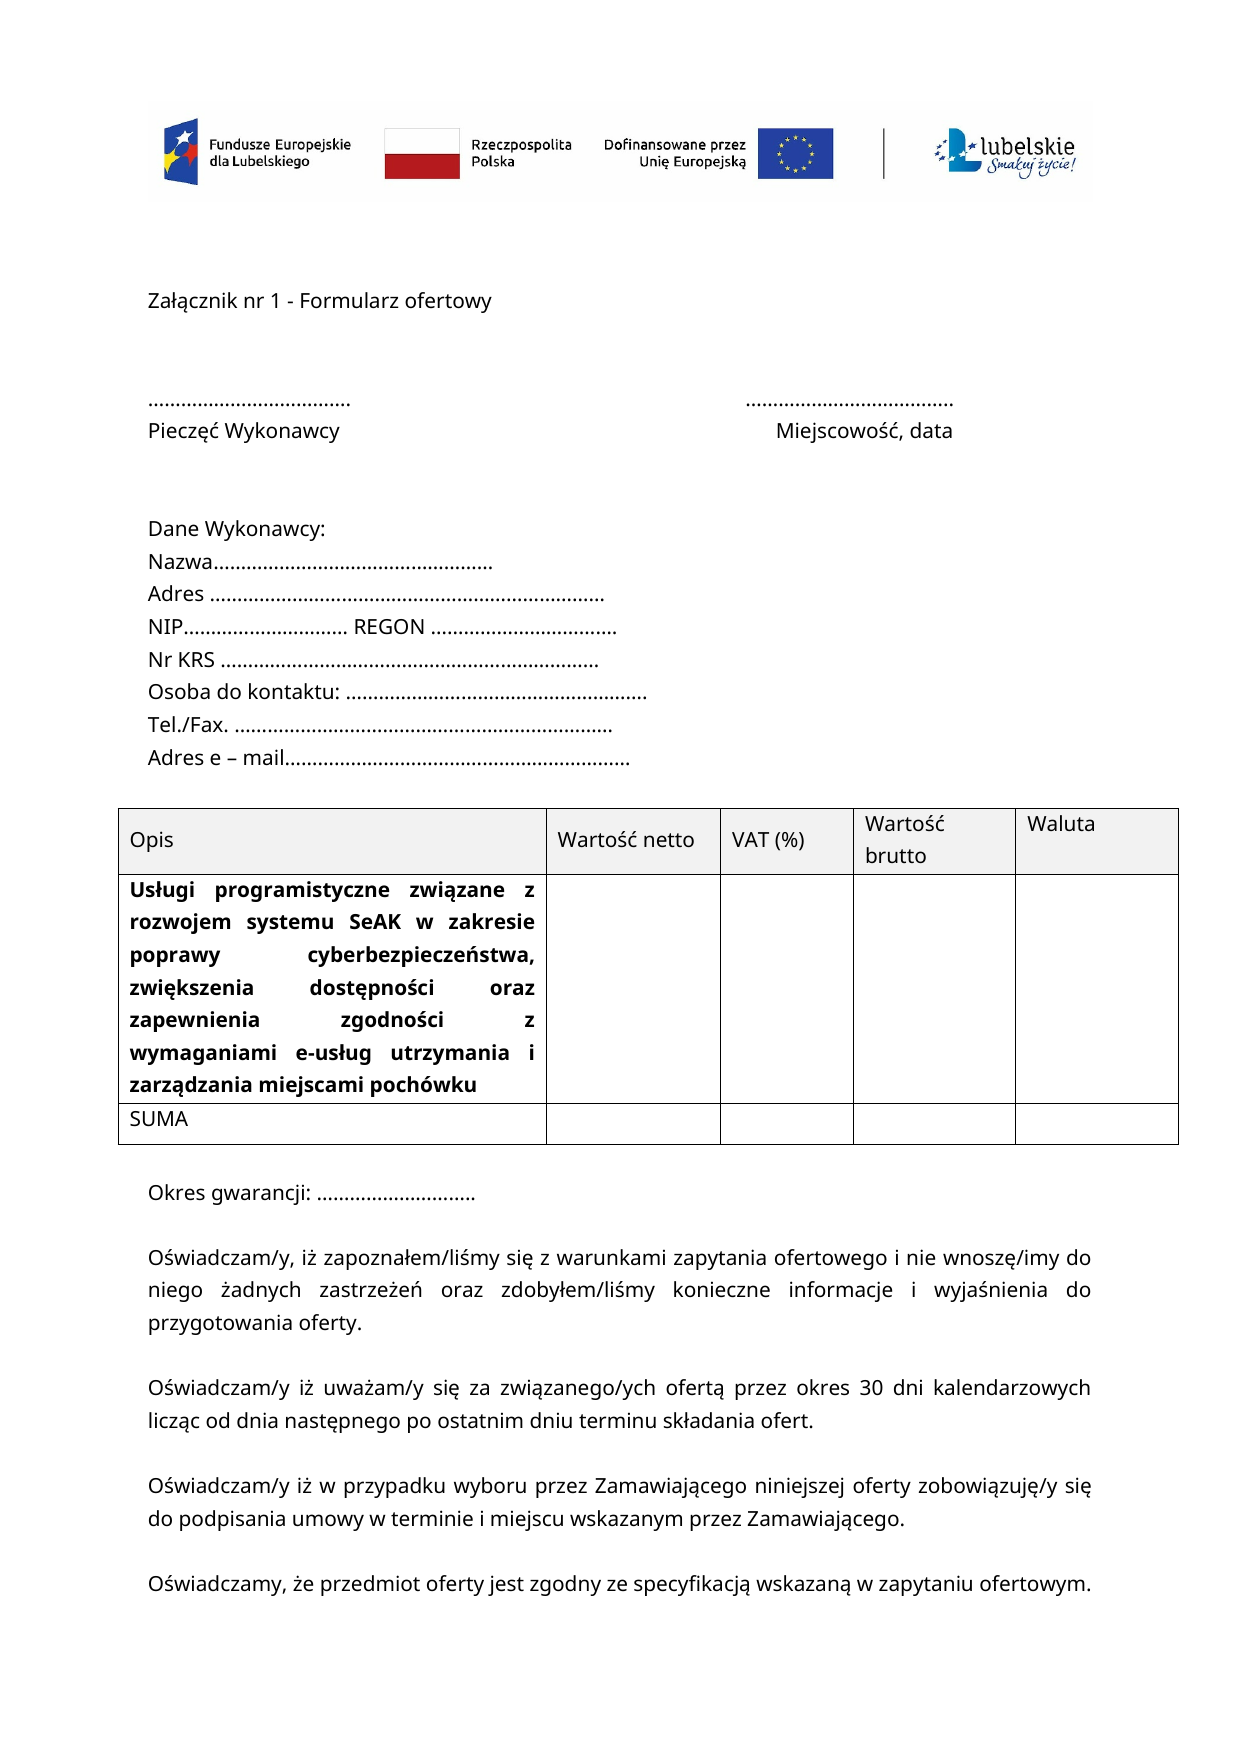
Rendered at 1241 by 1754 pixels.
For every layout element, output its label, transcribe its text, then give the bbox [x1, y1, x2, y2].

text Tel./Fax. …………………………………………………………… [148, 710, 1093, 738]
text Oświadczam/y iż uważam/y się za związanego/ych ofertą przez okres 30 dni kalendarzowych licząc od dnia następnego po ostatnim dniu terminu składania ofert. [148, 1373, 1093, 1434]
text ………………………………. ……………………………….. [148, 384, 1093, 412]
text Oświadczam/y iż w przypadku wyboru przez Zamawiającego niniejszej oferty zobowiązuję/y się do podpisania umowy w terminie i miejscu wskazanym przez Zamawiającego. [148, 1471, 1093, 1532]
text Nr KRS …………………………………………………………… [148, 645, 1093, 673]
table_cell [547, 875, 720, 1103]
text Oświadczam/y, iż zapoznałem/liśmy się z warunkami zapytania ofertowego i nie wnoszę/imy do niego żadnych zastrzeżeń oraz zdobyłem/liśmy konieczne informacje i wyjaśnienia do przygotowania oferty. [148, 1243, 1093, 1337]
text Adres ……………………………………………………………… [148, 579, 1093, 608]
text Okres gwarancji: ……………………….. [148, 1178, 1093, 1206]
text NIP………………………… REGON ……………………………. [148, 612, 1093, 641]
table_header Waluta [1016, 809, 1178, 874]
table_cell [721, 875, 853, 1103]
table_cell [1016, 875, 1178, 1103]
table_cell SUMA [119, 1104, 546, 1144]
table_header Wartość brutto [854, 809, 1015, 874]
table_header VAT (%) [721, 809, 853, 874]
table_cell [1016, 1104, 1178, 1144]
picture [147, 101, 1093, 202]
table_header Wartość netto [547, 809, 720, 874]
table_cell [721, 1104, 853, 1144]
table_cell Usługi programistyczne związane z rozwojem systemu SeAK w zakresie poprawy cyberbezpieczeństwa, zwiększenia dostępności oraz zapewnienia zgodności z wymaganiami e-usług utrzymania i zarządzania miejscami pochówku [119, 875, 546, 1103]
table_header Opis [119, 809, 546, 874]
table_cell [547, 1104, 720, 1144]
text Osoba do kontaktu: ………………………………………………. [148, 677, 1093, 706]
text Nazwa…………………………………………… [148, 547, 1093, 575]
text Dane Wykonawcy: [148, 514, 1093, 543]
text Załącznik nr 1 - Formularz ofertowy [148, 286, 1093, 314]
table_cell [854, 875, 1015, 1103]
text Oświadczamy, że przedmiot oferty jest zgodny ze specyfikacją wskazaną w zapytaniu ofertowym. [148, 1569, 1093, 1597]
table_cell [854, 1104, 1015, 1144]
text Adres e – mail……………………………………………………… [148, 743, 1093, 771]
text Pieczęć Wykonawcy Miejscowość, data [148, 417, 1093, 445]
